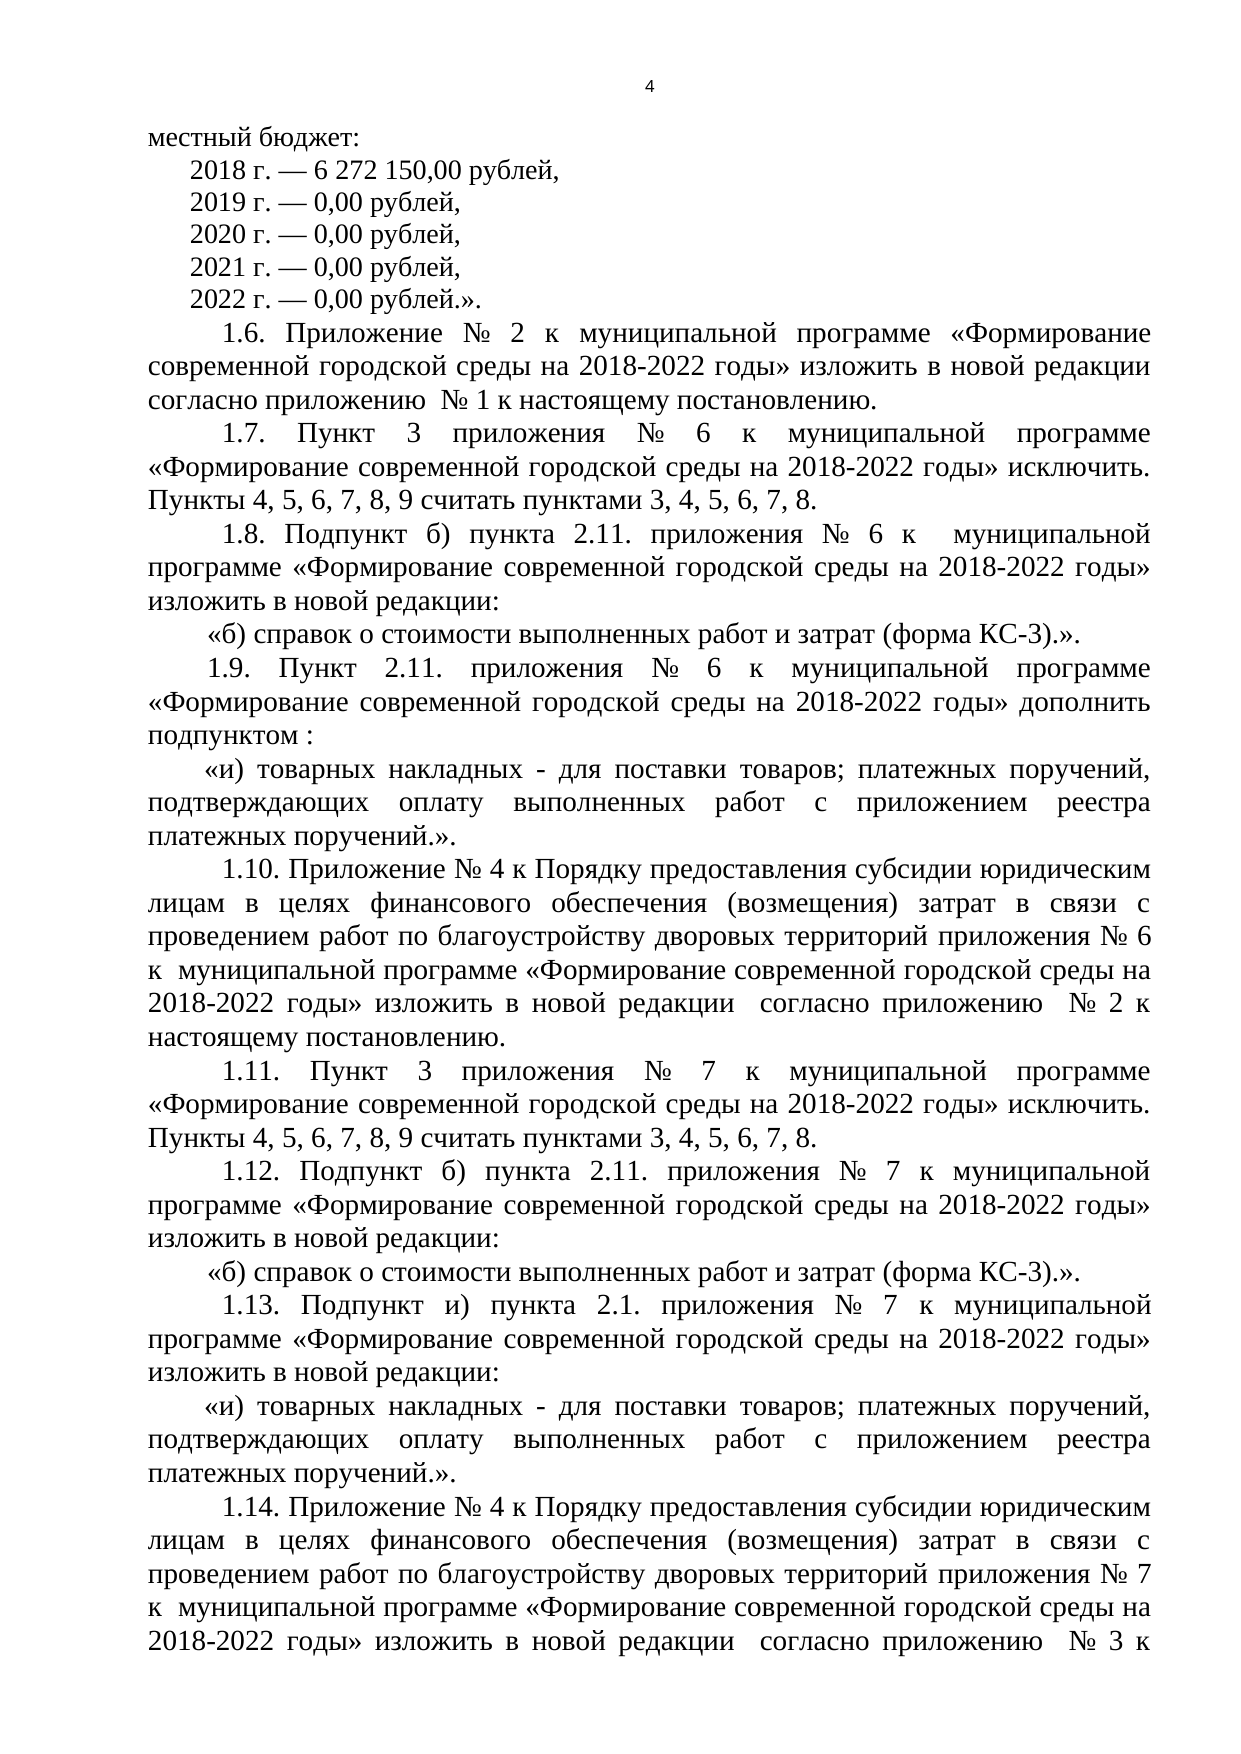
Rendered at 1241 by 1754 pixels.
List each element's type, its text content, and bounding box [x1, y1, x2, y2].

text 1.9. Пункт 2.11. приложения № 6 к муниципальной программе «Формирование современной городской среды на 2018-2022 годы» дополнить подпунктом : [148, 650, 1152, 751]
text 2020 г. — 0,00 рублей, [148, 218, 1152, 250]
text «б) справок о стоимости выполненных работ и затрат (форма КС-3).». [148, 1254, 1152, 1287]
text «и) товарных накладных - для поставки товаров; платежных поручений, подтверждающих оплату выполненных работ с приложением реестра платежных поручений.». [148, 1388, 1152, 1489]
text 1.10. Приложение № 4 к Порядку предоставления субсидии юридическим лицам в целях финансового обеспечения (возмещения) затрат в связи с проведением работ по благоустройству дворовых территорий приложения № 6 к муниципальной программе «Формирование современной городской среды на 2018-2022 годы» изложить в новой редакции согласно приложению № 2 к настоящему постановлению. [148, 851, 1152, 1053]
text «и) товарных накладных - для поставки товаров; платежных поручений, подтверждающих оплату выполненных работ с приложением реестра платежных поручений.». [148, 751, 1152, 851]
text 2019 г. — 0,00 рублей, [148, 185, 1152, 218]
text «б) справок о стоимости выполненных работ и затрат (форма КС-3).». [148, 617, 1152, 650]
text 1.12. Подпункт б) пункта 2.11. приложения № 7 к муниципальной программе «Формирование современной городской среды на 2018-2022 годы» изложить в новой редакции: [148, 1153, 1152, 1254]
text 2022 г. — 0,00 рублей.». [148, 282, 1152, 315]
text 1.13. Подпункт и) пункта 2.1. приложения № 7 к муниципальной программе «Формирование современной городской среды на 2018-2022 годы» изложить в новой редакции: [148, 1287, 1152, 1388]
text 2021 г. — 0,00 рублей, [148, 250, 1152, 282]
text 2018 г. — 6 272 150,00 рублей, [148, 153, 1152, 185]
text 1.6. Приложение № 2 к муниципальной программе «Формирование современной городской среды на 2018-2022 годы» изложить в новой редакции согласно приложению № 1 к настоящему постановлению. [148, 315, 1152, 415]
text местный бюджет: [148, 120, 1152, 153]
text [148, 1489, 1152, 1656]
text 1.11. Пункт 3 приложения № 7 к муниципальной программе «Формирование современной городской среды на 2018-2022 годы» исключить. Пункты 4, 5, 6, 7, 8, 9 считать пунктами 3, 4, 5, 6, 7, 8. [148, 1053, 1152, 1153]
text 1.8. Подпункт б) пункта 2.11. приложения № 6 к муниципальной программе «Формирование современной городской среды на 2018-2022 годы» изложить в новой редакции: [148, 516, 1152, 617]
text 1.7. Пункт 3 приложения № 6 к муниципальной программе «Формирование современной городской среды на 2018-2022 годы» исключить. Пункты 4, 5, 6, 7, 8, 9 считать пунктами 3, 4, 5, 6, 7, 8. [148, 415, 1152, 516]
